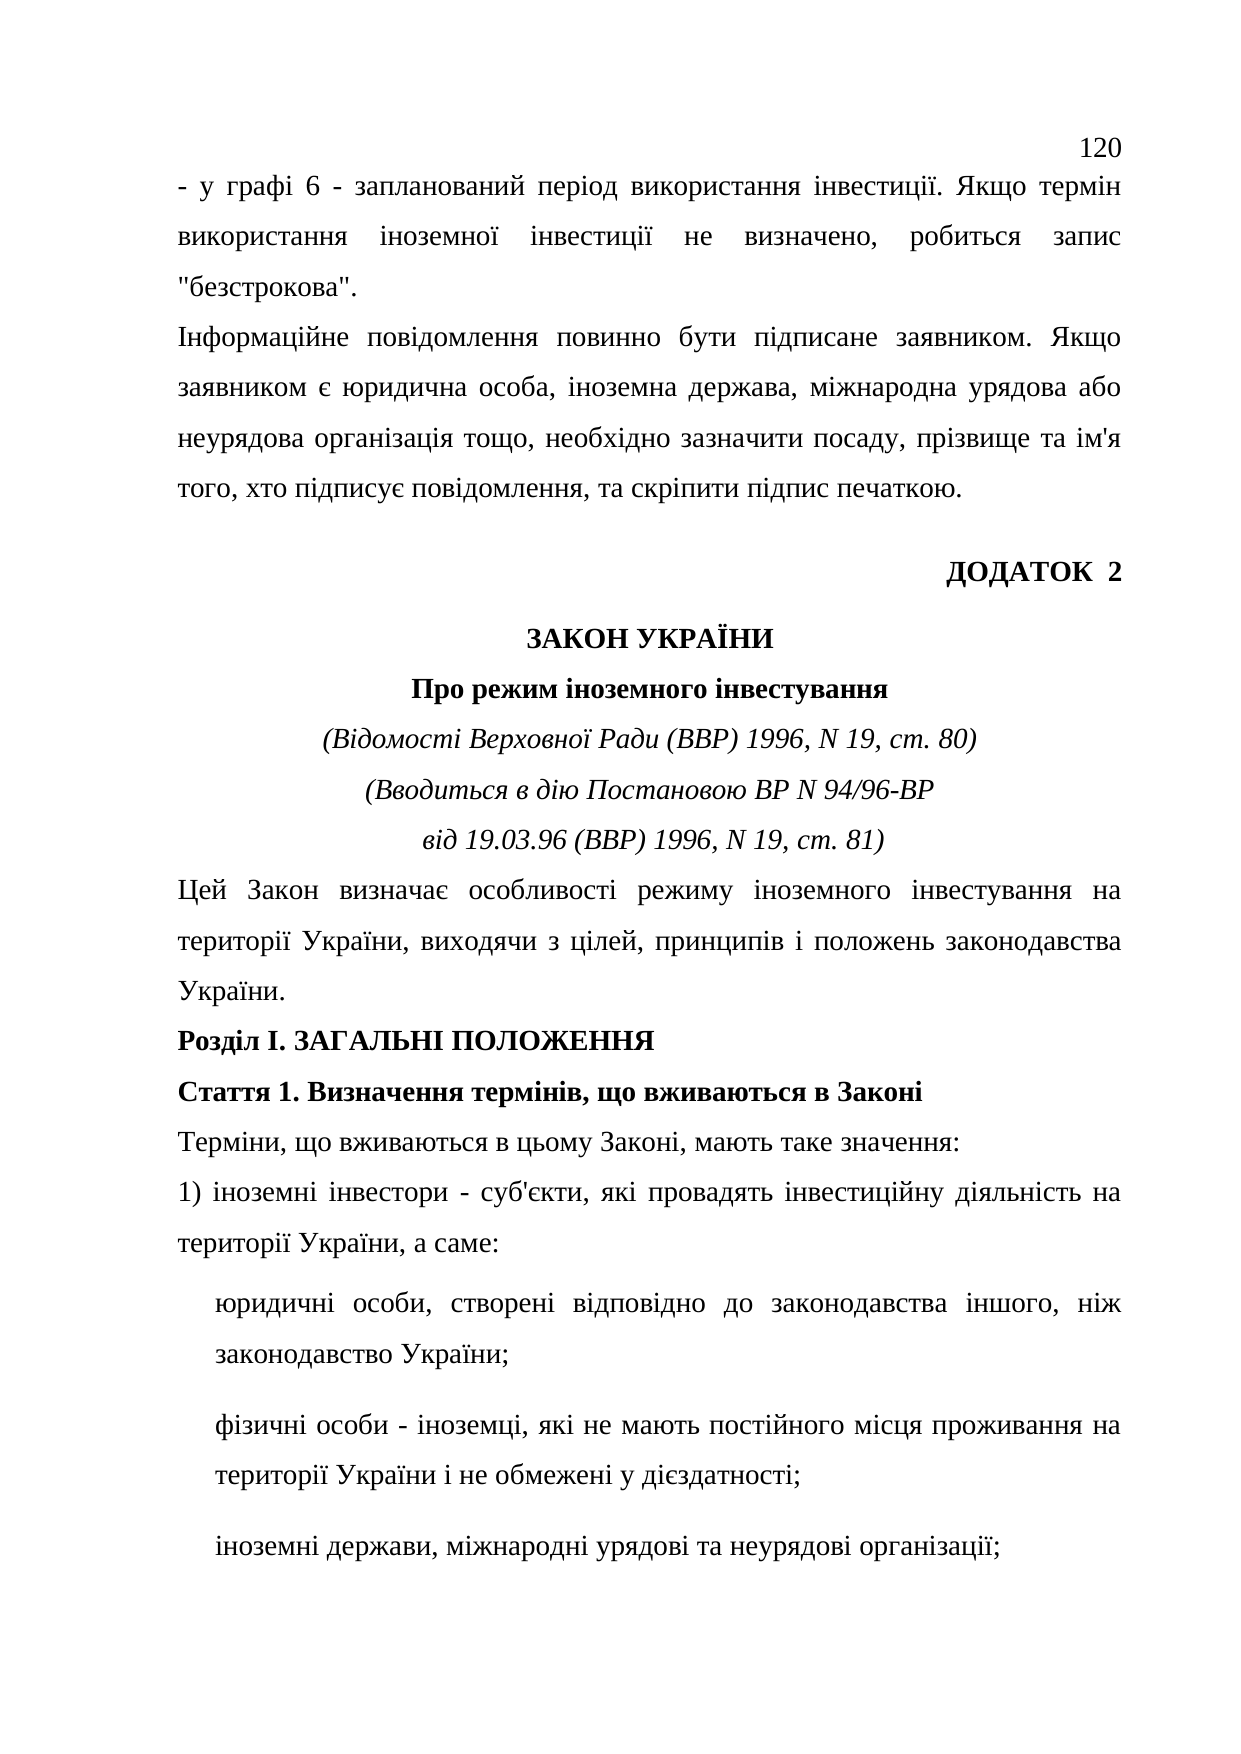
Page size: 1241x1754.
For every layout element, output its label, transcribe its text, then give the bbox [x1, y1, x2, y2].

text Розділ I. ЗАГАЛЬНІ ПОЛОЖЕННЯ [177, 1024, 1122, 1057]
text (Відомості Верховної Ради (ВВР) 1996, N 19, ст. 80) [177, 722, 1122, 755]
text 1) іноземні інвестори - суб'єкти, які провадять інвестиційну діяльність на території України, а саме: [177, 1174, 1122, 1258]
text фізичні особи - іноземці, які не мають постійного місця проживання на території України і не обмежені у дієздатності; [215, 1407, 1122, 1491]
text (Вводиться в дію Постановою ВР N 94/96-ВР [177, 772, 1122, 806]
text - у графі 6 - запланований період використання інвестиції. Якщо термін використання іноземної інвестиції не визначено, робиться запис "безстрокова". [177, 168, 1122, 302]
text Інформаційне повідомлення повинно бути підписане заявником. Якщо заявником є юридична особа, іноземна держава, міжнародна урядова або неурядова організація тощо, необхідно зазначити посаду, прізвище та ім'я того, хто підписує повідомлення, та скріпити підпис печаткою. [177, 319, 1122, 504]
text юридичні особи, створені відповідно до законодавства іншого, ніж законодавство України; [215, 1286, 1122, 1369]
text Терміни, що вживаються в цьому Законі, мають таке значення: [177, 1124, 1122, 1158]
text від 19.03.96 (ВВР) 1996, N 19, ст. 81) [177, 822, 1122, 856]
text Цей Закон визначає особливості режиму іноземного інвестування на території України, виходячи з цілей, принципів і положень законодавства України. [177, 873, 1122, 1007]
text іноземні держави, міжнародні урядові та неурядові організації; [215, 1528, 1122, 1562]
text ЗАКОН УКРАЇНИ [177, 621, 1122, 655]
text Стаття 1. Визначення термінів, що вживаються в Законі [177, 1074, 1122, 1107]
subtitle Про режим іноземного інвестування [177, 671, 1122, 705]
text Додаток 2 [177, 554, 1122, 588]
